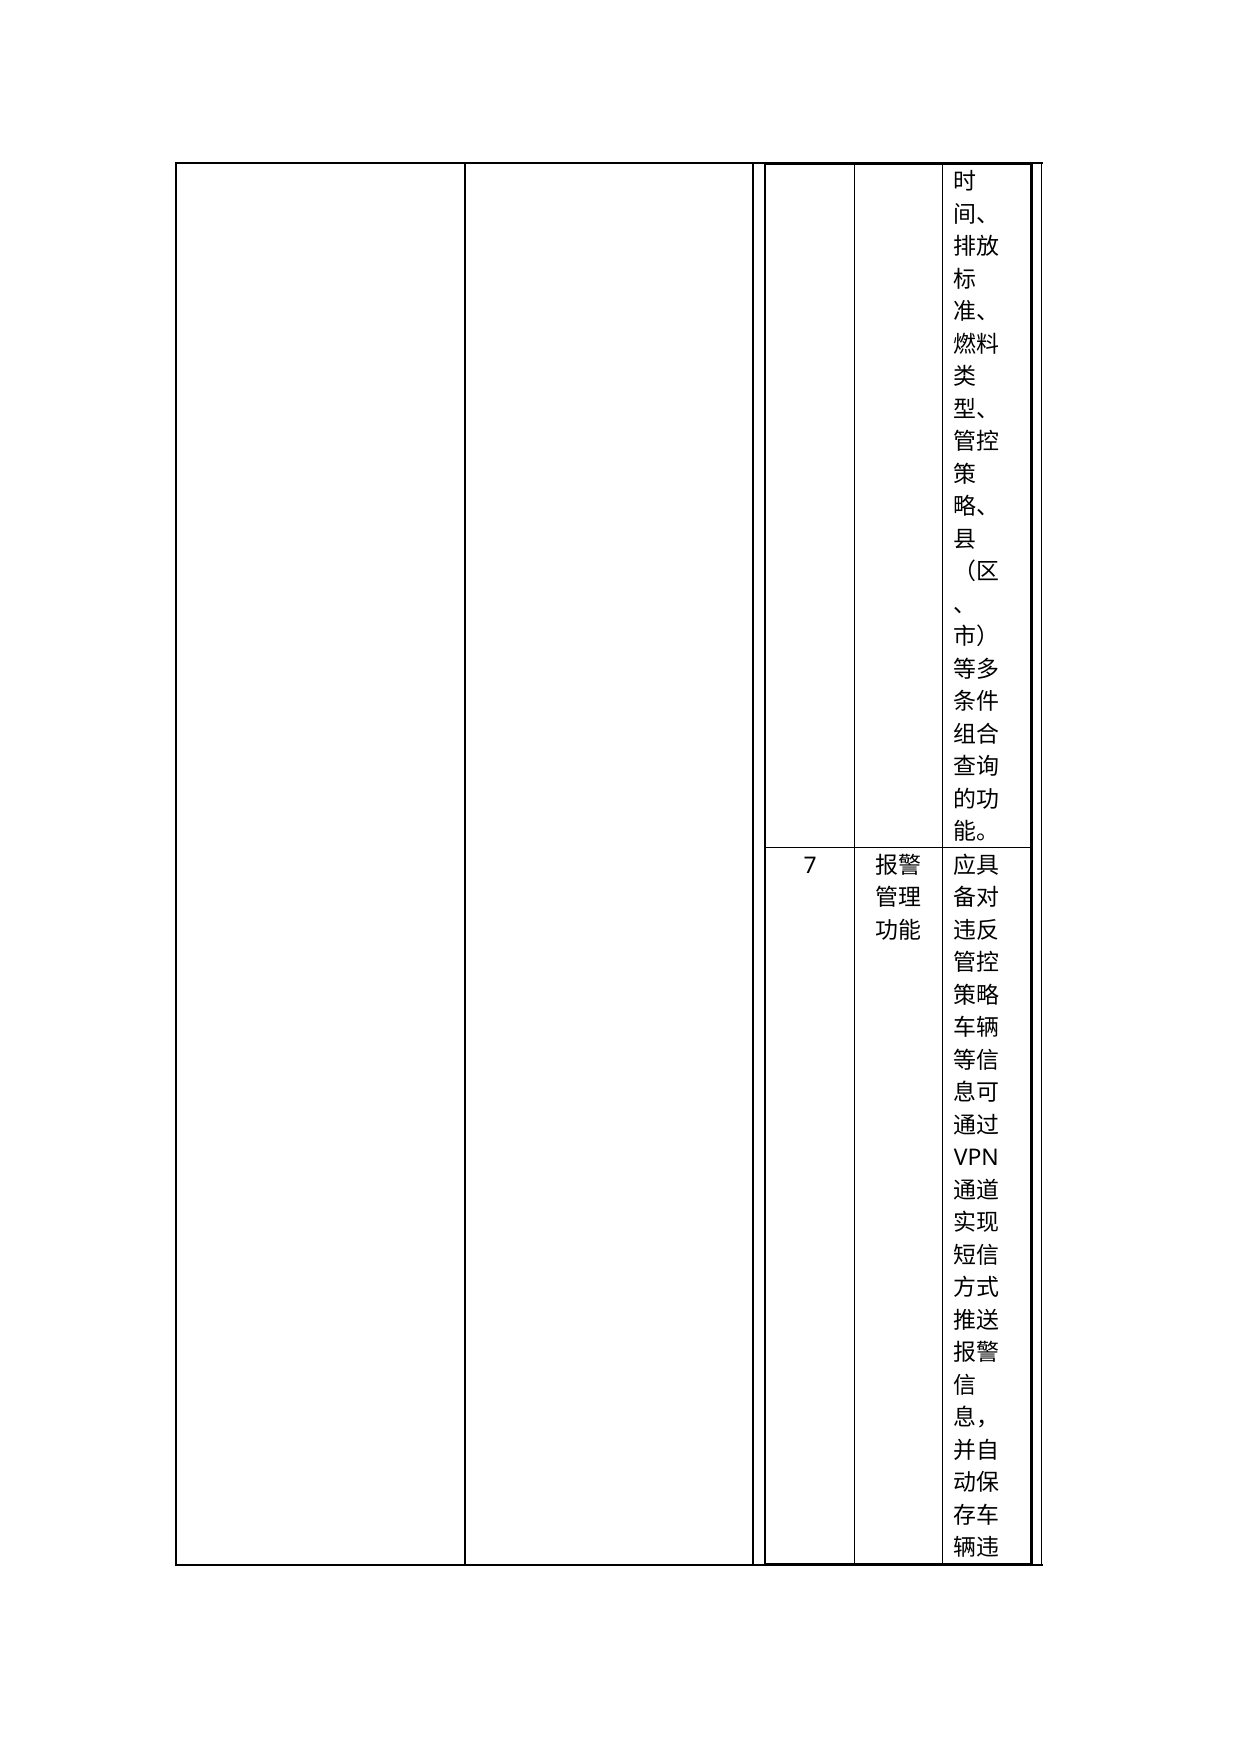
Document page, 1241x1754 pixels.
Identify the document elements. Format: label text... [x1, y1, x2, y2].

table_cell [754, 164, 764, 1564]
table_cell 1 [177, 164, 464, 1564]
table_cell [466, 164, 752, 1564]
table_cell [1033, 164, 1041, 1564]
